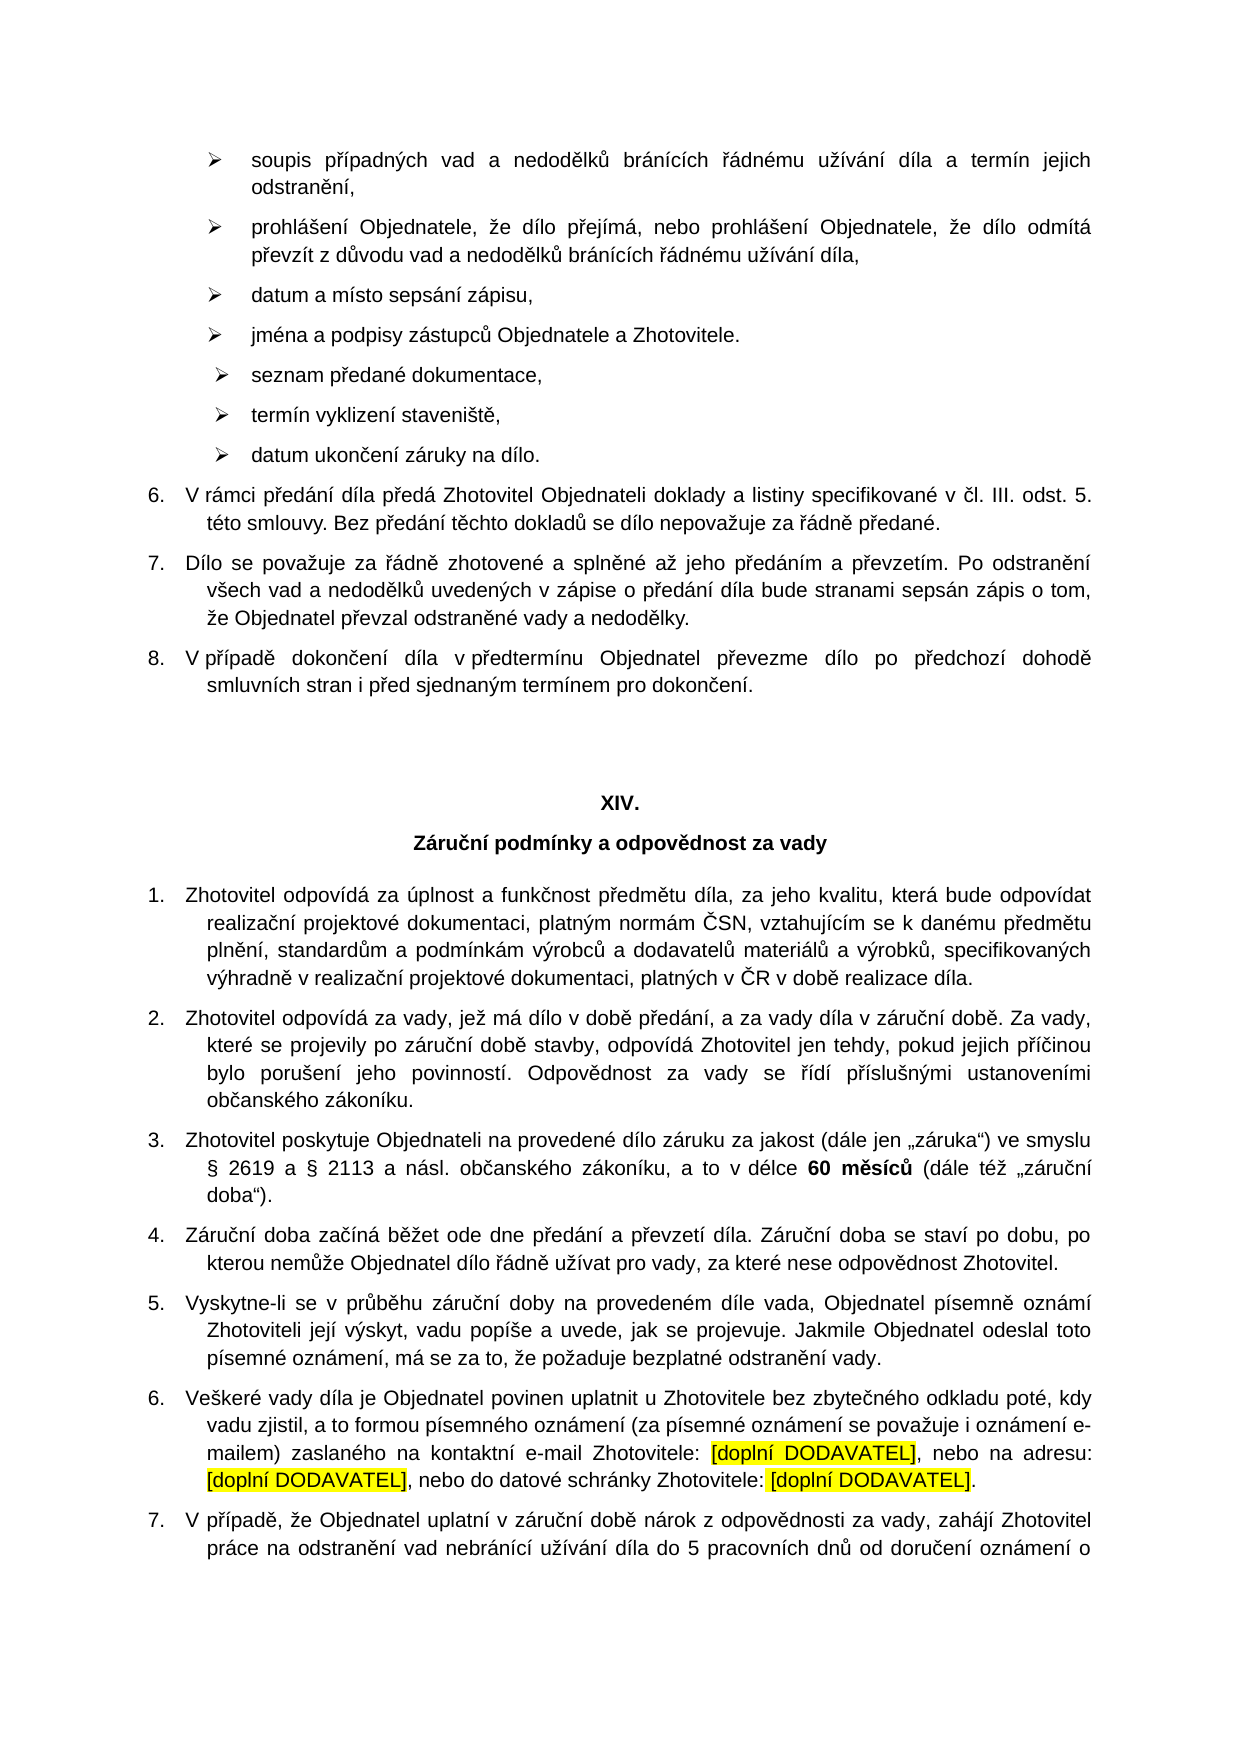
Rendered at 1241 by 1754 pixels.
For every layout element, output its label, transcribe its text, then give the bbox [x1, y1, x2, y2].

list jména a podpisy zástupců Objednatele a Zhotovitele. [207, 323, 1093, 347]
list Zhotovitel poskytuje Objednateli na provedené dílo záruku za jakost (dále jen „záruka“) ve smyslu § 2619 a § 2113 a násl. občanského zákoníku, a to v délce 60 měsíců (dále též „záruční doba“). [148, 1128, 1093, 1207]
list Zhotovitel odpovídá za úplnost a funkčnost předmětu díla, za jeho kvalitu, která bude odpovídat realizační projektové dokumentaci, platným normám ČSN, vztahujícím se k danému předmětu plnění, standardům a podmínkám výrobců a dodavatelů materiálů a výrobků, specifikovaných výhradně v realizační projektové dokumentaci, platných v ČR v době realizace díla. [148, 883, 1093, 990]
list V rámci předání díla předá Zhotovitel Objednateli doklady a listiny specifikované v čl. III. odst. 5. této smlouvy. Bez předání těchto dokladů se dílo nepovažuje za řádně předané. [148, 483, 1093, 535]
list datum ukončení záruky na dílo. [213, 443, 1093, 467]
list Dílo se považuje za řádně zhotovené a splněné až jeho předáním a převzetím. Po odstranění všech vad a nedodělků uvedených v zápise o předání díla bude stranami sepsán zápis o tom, že Objednatel převzal odstraněné vady a nedodělky. [148, 551, 1093, 630]
list datum a místo sepsání zápisu, [207, 283, 1093, 307]
list soupis případných vad a nedodělků bránících řádnému užívání díla a termín jejich odstranění, [207, 148, 1093, 199]
list Zhotovitel odpovídá za vady, jež má dílo v době předání, a za vady díla v záruční době. Za vady, které se projevily po záruční době stavby, odpovídá Zhotovitel jen tehdy, pokud jejich příčinou bylo porušení jeho povinností. Odpovědnost za vady se řídí příslušnými ustanoveními občanského zákoníku. [148, 1006, 1093, 1112]
list Veškeré vady díla je Objednatel povinen uplatnit u Zhotovitele bez zbytečného odkladu poté, kdy vadu zjistil, a to formou písemného oznámení (za písemné oznámení se považuje i oznámení e-mailem) zaslaného na kontaktní e-mail Zhotovitele: [doplní DODAVATEL], nebo na adresu: [doplní DODAVATEL], nebo do datové schránky Zhotovitele: [doplní DODAVATEL]. [148, 1386, 1093, 1492]
list Vyskytne-li se v průběhu záruční doby na provedeném díle vada, Objednatel písemně oznámí Zhotoviteli její výskyt, vadu popíše a uvede, jak se projevuje. Jakmile Objednatel odeslal toto písemné oznámení, má se za to, že požaduje bezplatné odstranění vady. [148, 1291, 1093, 1370]
text Záruční podmínky a odpovědnost za vady [148, 831, 1093, 855]
text XIV. [148, 791, 1093, 815]
list V případě dokončení díla v předtermínu Objednatel převezme dílo po předchozí dohodě smluvních stran i před sjednaným termínem pro dokončení. [148, 646, 1093, 697]
list Záruční doba začíná běžet ode dne předání a převzetí díla. Záruční doba se staví po dobu, po kterou nemůže Objednatel dílo řádně užívat pro vady, za které nese odpovědnost Zhotovitel. [148, 1223, 1093, 1275]
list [148, 1508, 1093, 1560]
list termín vyklizení staveniště, [213, 403, 1093, 427]
list seznam předané dokumentace, [213, 363, 1093, 387]
list prohlášení Objednatele, že dílo přejímá, nebo prohlášení Objednatele, že dílo odmítá převzít z důvodu vad a nedodělků bránících řádnému užívání díla, [207, 215, 1093, 267]
